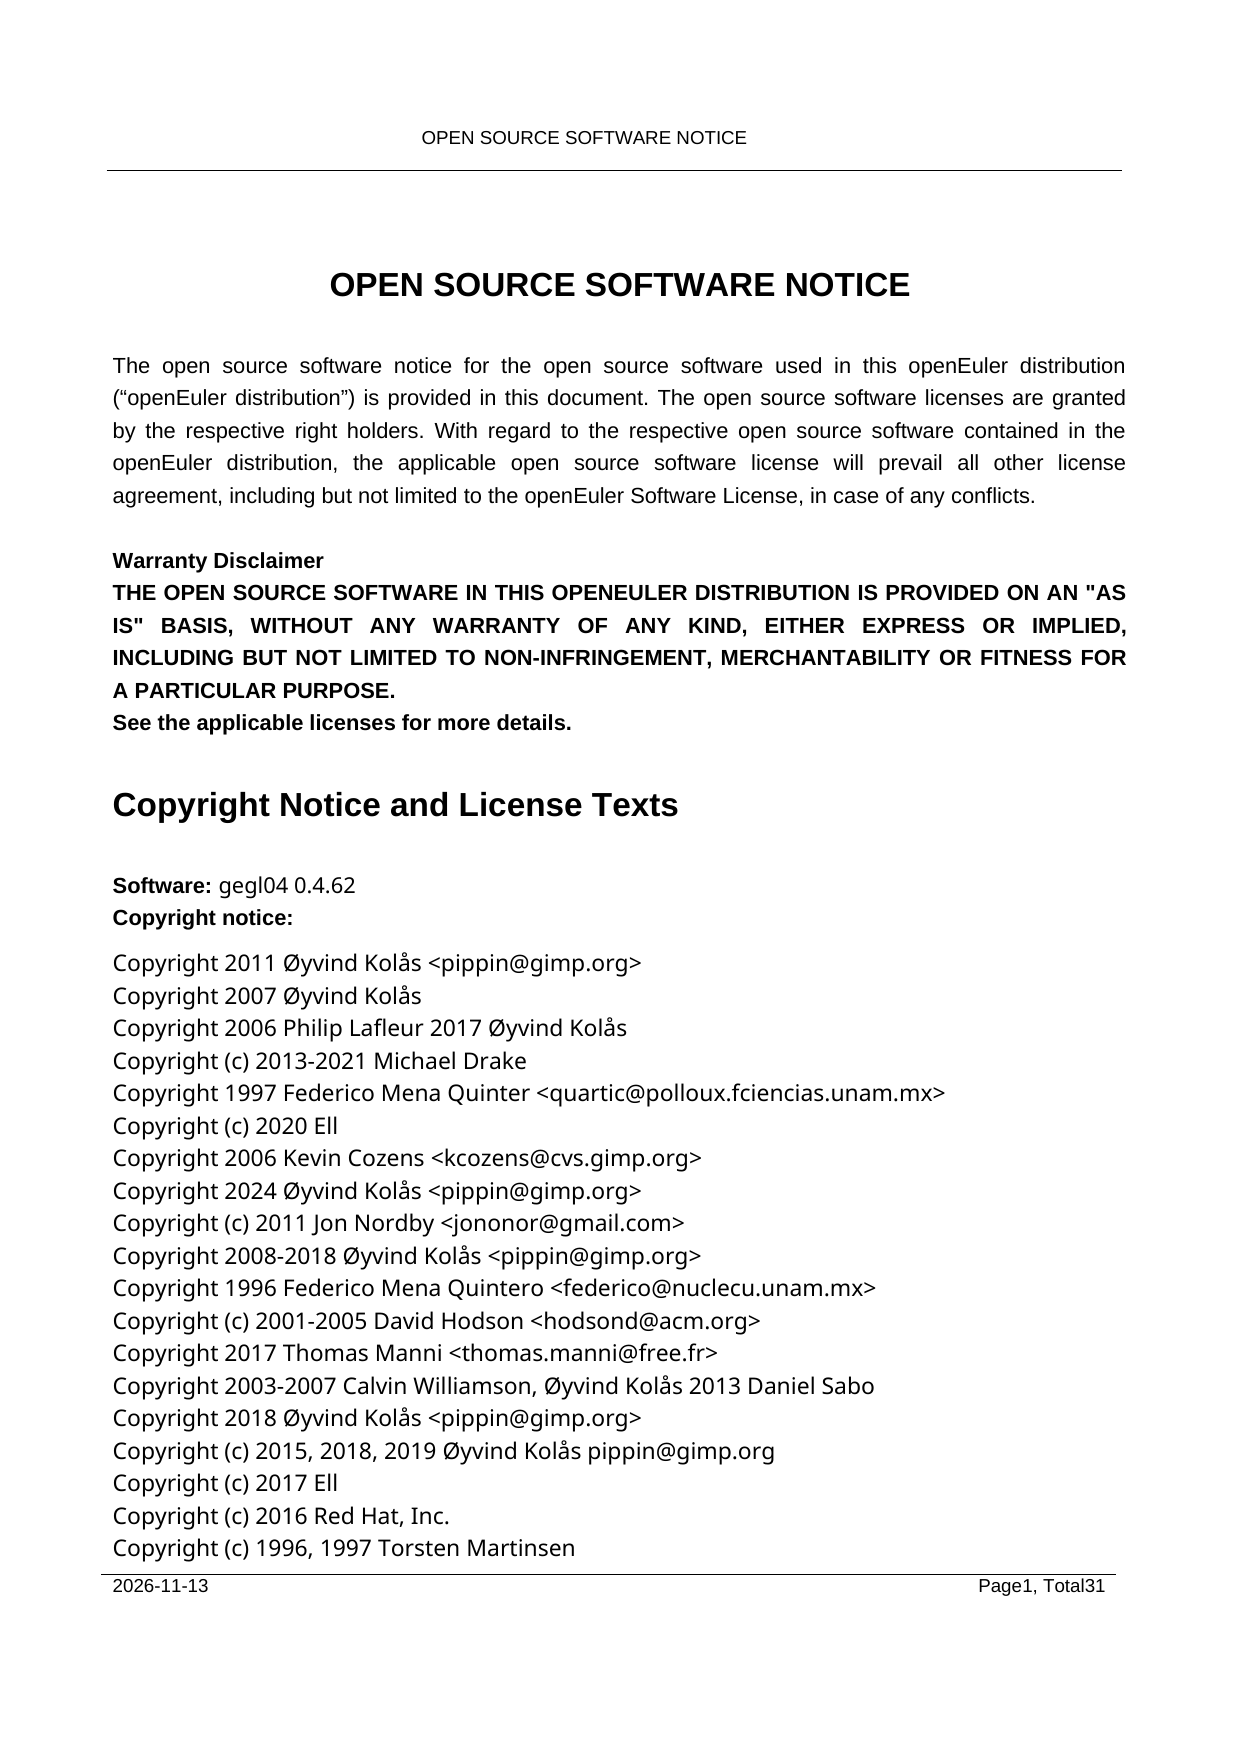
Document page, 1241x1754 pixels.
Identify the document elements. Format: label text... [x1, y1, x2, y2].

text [112, 947, 1128, 1564]
title Software: gegl04 0.4.62 [112, 869, 1128, 901]
text OPEN SOURCE SOFTWARE NOTICE [112, 251, 1128, 316]
text THE OPEN SOURCE SOFTWARE IN THIS OPENEULER DISTRIBUTION IS PROVIDED ON AN "AS IS" BASIS, WITHOUT ANY WARRANTY OF ANY KIND, EITHER EXPRESS OR IMPLIED, INCLUDING BUT NOT LIMITED TO NON-INFRINGEMENT, MERCHANTABILITY OR FITNESS FOR A PARTICULAR PURPOSE. See the applicable licenses for more details. [112, 576, 1128, 739]
text Copyright Notice and License Texts [112, 771, 1128, 836]
text Copyright notice: [112, 901, 1128, 934]
text The open source software notice for the open source software used in this openEuler distribution (“openEuler distribution”) is provided in this document. The open source software licenses are granted by the respective right holders. With regard to the respective open source software contained in the openEuler distribution, the applicable open source software license will prevail all other license agreement, including but not limited to the openEuler Software License, in case of any conflicts. [112, 349, 1128, 511]
text Warranty Disclaimer [112, 544, 1128, 576]
